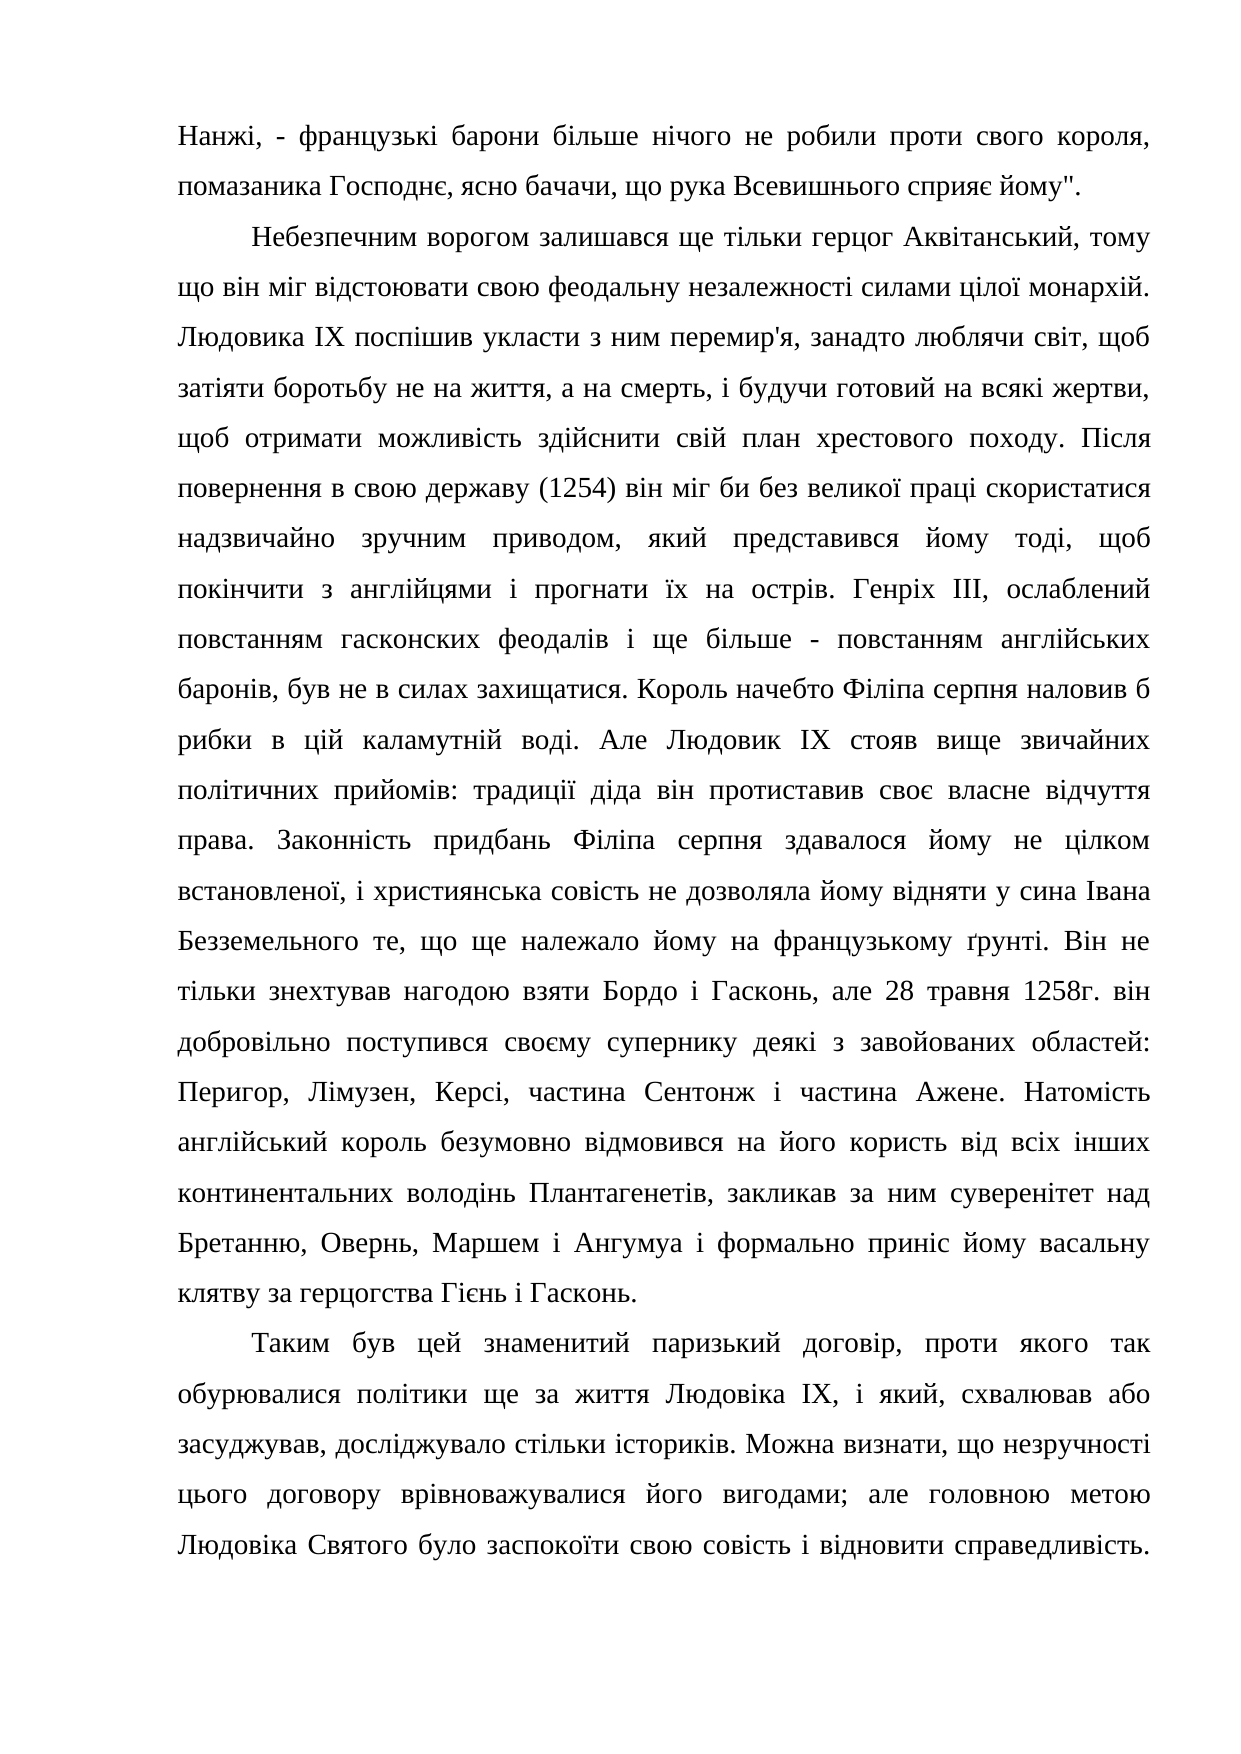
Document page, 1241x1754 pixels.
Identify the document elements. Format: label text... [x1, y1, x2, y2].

text Небезпечним ворогом залишався ще тільки герцог Аквітанський, тому що він міг відстоювати свою феодальну незалежності силами цілої монархій. Людовика IX поспішив укласти з ним перемир'я, занадто люблячи світ, щоб затіяти боротьбу не на життя, а на смерть, і будучи готовий на всякі жертви, щоб отримати можливість здійснити свій план хрестового походу. Після повернення в свою державу (1254) він міг би без великої праці скористатися надзвичайно зручним приводом, який представився йому тоді, щоб покінчити з англійцями і прогнати їх на острів. Генріх III, ослаблений повстанням гасконских феодалів і ще більше - повстанням англійських баронів, був не в силах захищатися. Король начебто Філіпа серпня наловив б рибки в цій каламутній воді. Але Людовик ІХ стояв вище звичайних політичних прийомів: традиції діда він протиставив своє власне відчуття права. Законність придбань Філіпа серпня здавалося йому не цілком встановленої, і християнська совість не дозволяла йому відняти у сина Івана Безземельного те, що ще належало йому на французькому ґрунті. Він не тільки знехтував нагодою взяти Бордо і Гасконь, але 28 травня 1258г. він добровільно поступився своєму супернику деякі з завойованих областей: Перигор, Лімузен, Керсі, частина Сентонж і частина Ажене. Натомість англійський король безумовно відмовився на його користь від всіх інших континентальних володінь Плантагенетів, закликав за ним суверенітет над Бретанню, Овернь, Маршем і Ангумуа і формально приніс йому васальну клятву за герцогства Гієнь і Гасконь. [177, 219, 1152, 1309]
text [177, 118, 1152, 202]
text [177, 1326, 1152, 1560]
